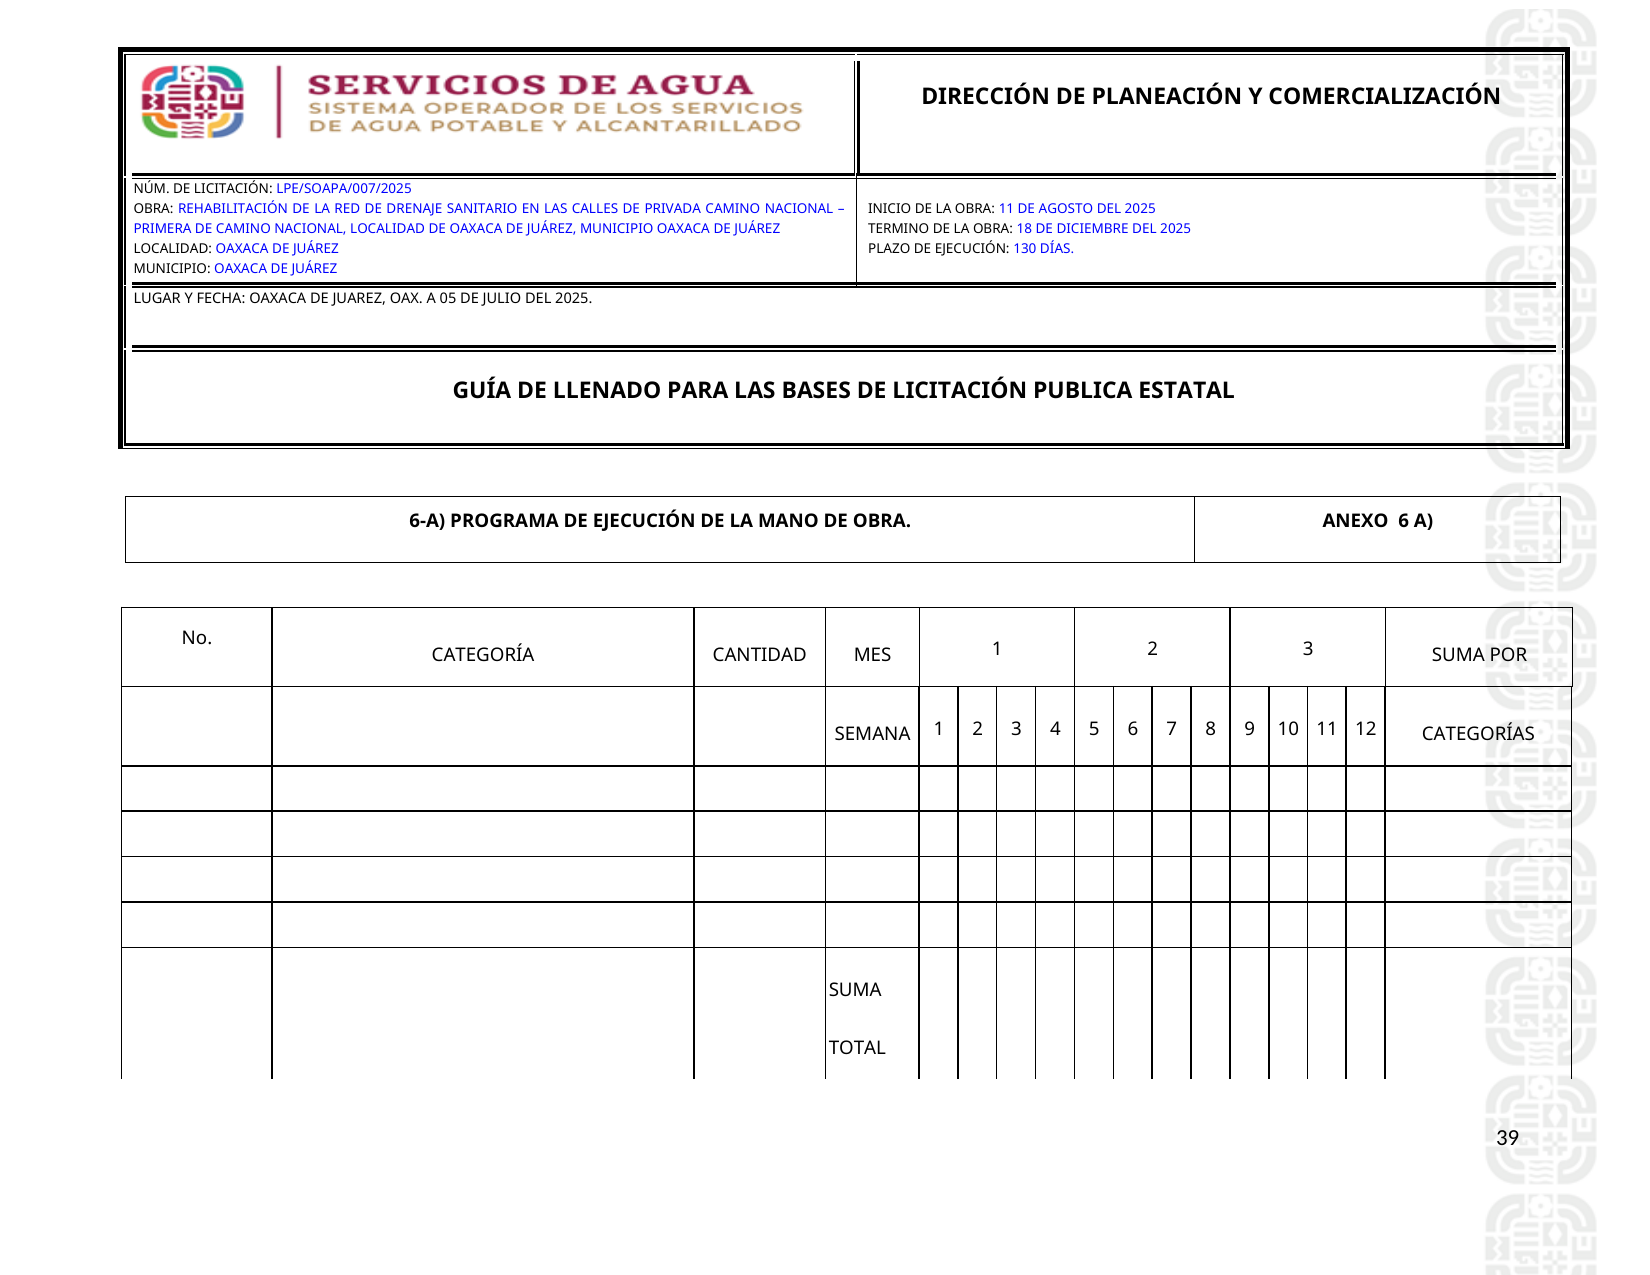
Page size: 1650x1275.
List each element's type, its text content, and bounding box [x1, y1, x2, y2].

table_cell [1192, 812, 1229, 856]
table_cell 12 [1347, 687, 1384, 765]
table_cell [273, 687, 693, 765]
table_cell [997, 857, 1035, 901]
table_cell [1192, 948, 1229, 1079]
table_cell [1386, 857, 1571, 901]
table_cell [1114, 812, 1151, 856]
table_cell 9 [1231, 687, 1268, 765]
table_cell [826, 812, 918, 856]
table_cell [959, 857, 996, 901]
table_cell [1153, 948, 1190, 1079]
table_cell [920, 903, 957, 947]
table_cell [122, 767, 271, 810]
picture [137, 57, 811, 151]
table_cell [1153, 812, 1190, 856]
table_cell [273, 948, 693, 1079]
table_cell [1075, 903, 1113, 947]
table_cell [1114, 948, 1151, 1079]
table_cell [1347, 948, 1384, 1079]
table_cell [122, 857, 271, 901]
table_cell [1114, 857, 1151, 901]
table_cell [1036, 948, 1074, 1079]
table_cell [1075, 857, 1113, 901]
table_cell [920, 767, 957, 810]
table_cell [1075, 812, 1113, 856]
table_cell [1308, 903, 1345, 947]
table_cell [1153, 903, 1190, 947]
table_cell [1386, 948, 1571, 1079]
table_cell 3 [997, 687, 1035, 765]
table_cell [1347, 812, 1384, 856]
table_cell [1270, 812, 1307, 856]
table_cell [1036, 857, 1074, 901]
table_cell 8 [1192, 687, 1229, 765]
table_cell [122, 948, 271, 1079]
table_cell [695, 903, 825, 947]
table_cell [122, 687, 271, 765]
table_header CATEGORÍA [273, 608, 693, 686]
table_cell [1386, 812, 1571, 856]
table_cell [1231, 948, 1268, 1079]
table_cell [1308, 812, 1345, 856]
table_cell [273, 767, 693, 810]
table_cell SUMA TOTAL [826, 948, 918, 1079]
table_cell [997, 812, 1035, 856]
table_cell [959, 812, 996, 856]
table_cell SEMANA [826, 687, 918, 765]
table_cell [695, 767, 825, 810]
table_cell [695, 857, 825, 901]
table_cell [920, 857, 957, 901]
table_cell [959, 903, 996, 947]
table_cell [1270, 948, 1307, 1079]
table_cell [1036, 767, 1074, 810]
table_cell 6 [1114, 687, 1151, 765]
table_cell [273, 857, 693, 901]
picture [1470, 90, 1477, 101]
table_header 1 [920, 608, 1074, 686]
table_cell [1192, 767, 1229, 810]
table_cell [1386, 903, 1571, 947]
table_cell [1270, 857, 1307, 901]
table_cell [1308, 857, 1345, 901]
table_header 3 [1231, 608, 1385, 686]
table_cell 1 [920, 687, 957, 765]
table_cell [826, 857, 918, 901]
table_header 6-A) PROGRAMA DE EJECUCIÓN DE LA MANO DE OBRA. [126, 497, 1194, 562]
table_cell 4 [1036, 687, 1074, 765]
table_cell [1386, 767, 1571, 810]
table_header CANTIDAD [695, 608, 825, 686]
table_cell [997, 767, 1035, 810]
table_cell [959, 767, 996, 810]
table_cell [826, 767, 918, 810]
table_cell [1347, 767, 1384, 810]
table_header SUMA POR [1386, 608, 1572, 686]
table_cell [959, 948, 996, 1079]
table_cell [997, 903, 1035, 947]
table_cell CATEGORÍAS [1386, 687, 1571, 765]
table_cell 5 [1075, 687, 1113, 765]
table_cell [273, 812, 693, 856]
table_header ANEXO 6 A) [1195, 497, 1560, 562]
table_cell [1192, 857, 1229, 901]
table_cell [1153, 857, 1190, 901]
table_cell [1075, 948, 1113, 1079]
table_cell [1347, 857, 1384, 901]
picture [1470, 9, 1600, 1275]
table_header MES [826, 608, 919, 686]
table_cell [1231, 903, 1268, 947]
table_cell [695, 948, 825, 1079]
table_cell 7 [1153, 687, 1190, 765]
table_header 2 [1075, 608, 1229, 686]
table_cell [273, 903, 693, 947]
table_cell [997, 948, 1035, 1079]
table_cell [1075, 767, 1113, 810]
table_cell 2 [959, 687, 996, 765]
table_cell [1347, 903, 1384, 947]
table_cell 10 [1270, 687, 1307, 765]
table_cell [122, 812, 271, 856]
table_cell [1114, 903, 1151, 947]
table_cell [1036, 903, 1074, 947]
table_cell [695, 687, 825, 765]
table_cell [1308, 767, 1345, 810]
table_cell [1036, 812, 1074, 856]
table_cell [695, 812, 825, 856]
table_cell [122, 903, 271, 947]
table_cell [1231, 767, 1268, 810]
table_header No. [122, 608, 271, 686]
table_cell [1231, 857, 1268, 901]
table_cell [920, 948, 957, 1079]
table_cell [1192, 903, 1229, 947]
picture [1470, 52, 1565, 448]
table_cell [1114, 767, 1151, 810]
table_cell [1308, 948, 1345, 1079]
table_cell [826, 903, 918, 947]
table_cell [1270, 767, 1307, 810]
table_cell 11 [1308, 687, 1345, 765]
table_cell [920, 812, 957, 856]
table_cell [1153, 767, 1190, 810]
table_cell [1270, 903, 1307, 947]
table_cell [1231, 812, 1268, 856]
